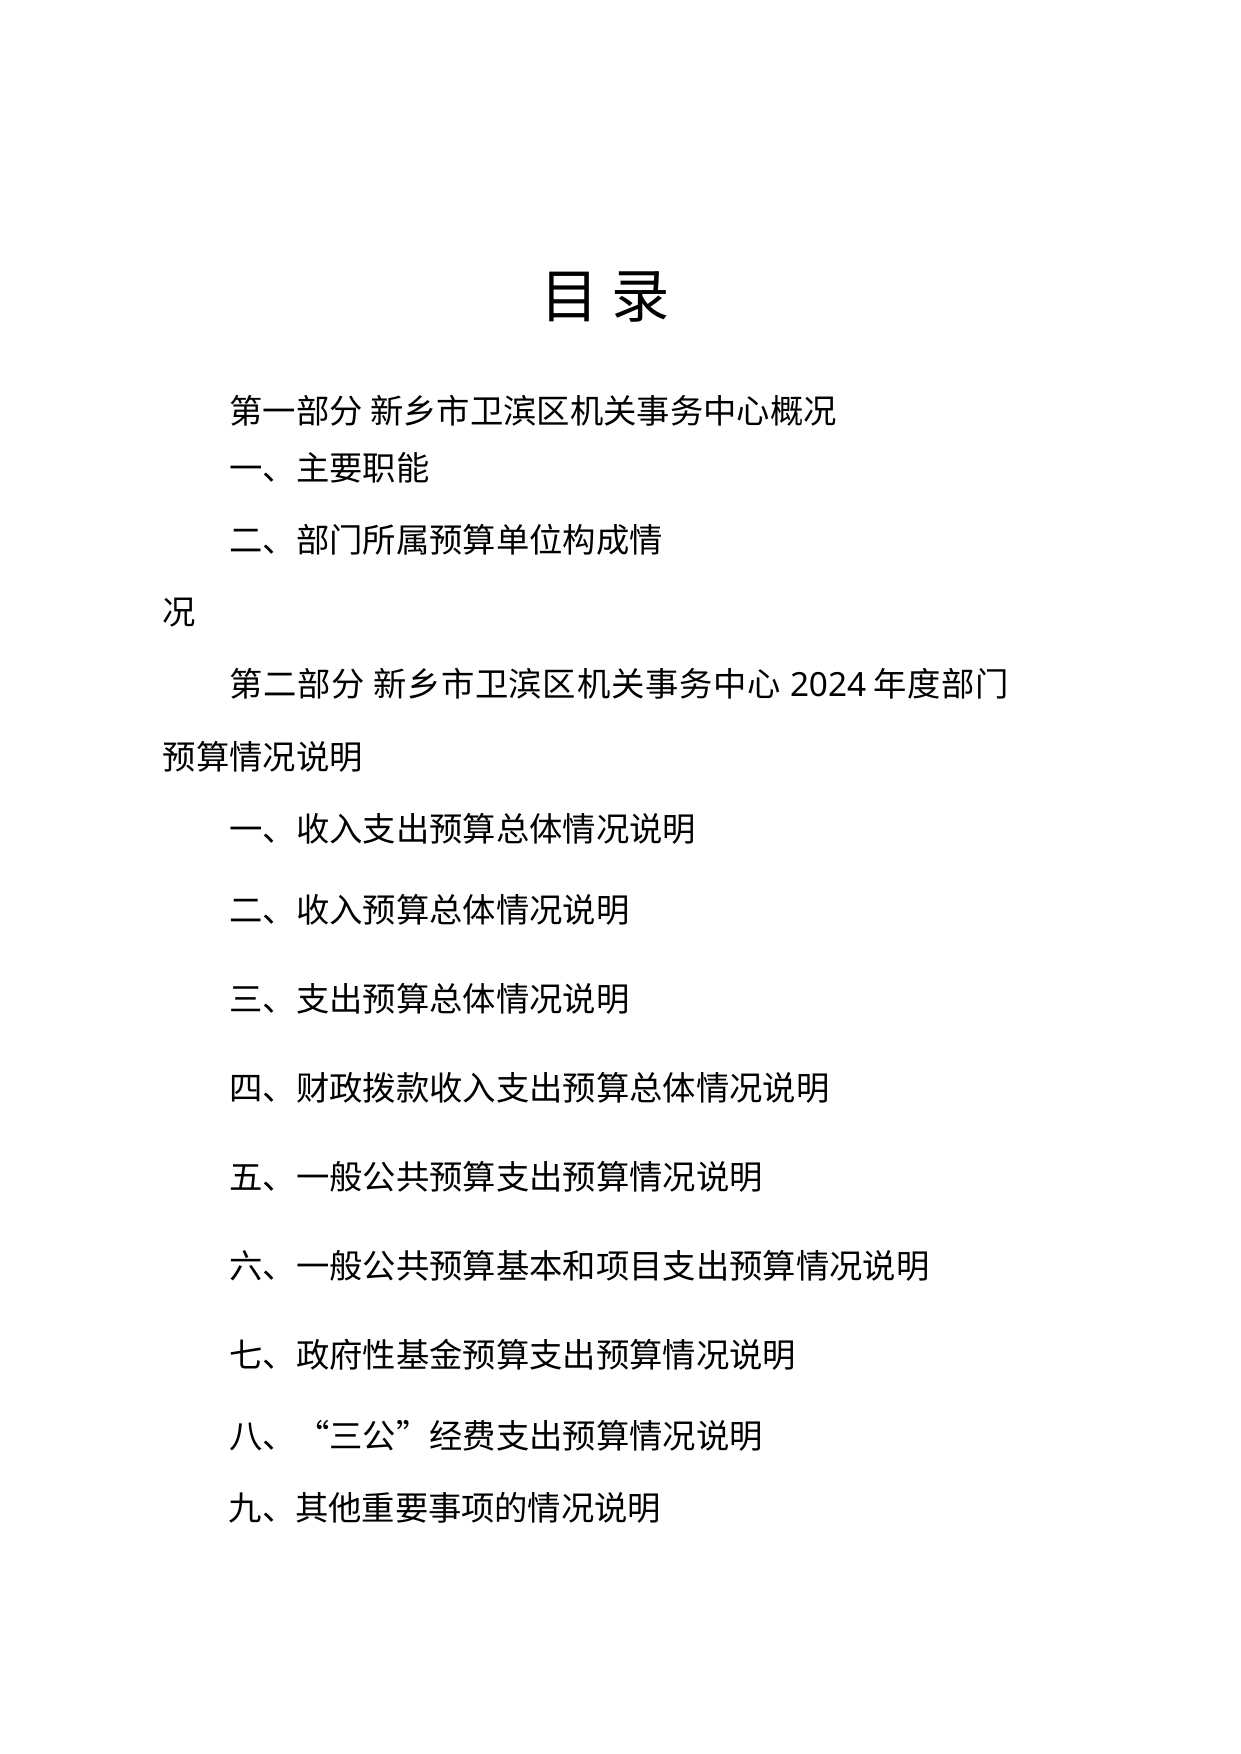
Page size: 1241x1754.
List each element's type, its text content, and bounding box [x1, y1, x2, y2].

text 六、一般公共预算基本和项目支出预算情况说明 [162, 1232, 1063, 1297]
text 九、其他重要事项的情况说明 [162, 1482, 1063, 1530]
text 第一部分 新乡市卫滨区机关事务中心概况 [162, 376, 1063, 441]
text 二、收入预算总体情况说明 [162, 875, 1063, 940]
text 四、财政拨款收入支出预算总体情况说明 [162, 1053, 1063, 1118]
text 二、部门所属预算单位构成情况 [162, 514, 692, 634]
text 一、主要职能 [162, 441, 692, 489]
text 目 录 [148, 250, 1058, 334]
text 五、一般公共预算支出预算情况说明 [162, 1142, 1063, 1207]
text 七、政府性基金预算支出预算情况说明 [162, 1321, 1063, 1386]
text 第二部分 新乡市卫滨区机关事务中心 2024年度部门预算情况说明 [162, 658, 1009, 779]
text 三、支出预算总体情况说明 [162, 964, 1063, 1029]
text 八、“三公”经费支出预算情况说明 [162, 1410, 1063, 1458]
text 一、收入支出预算总体情况说明 [162, 803, 1009, 851]
